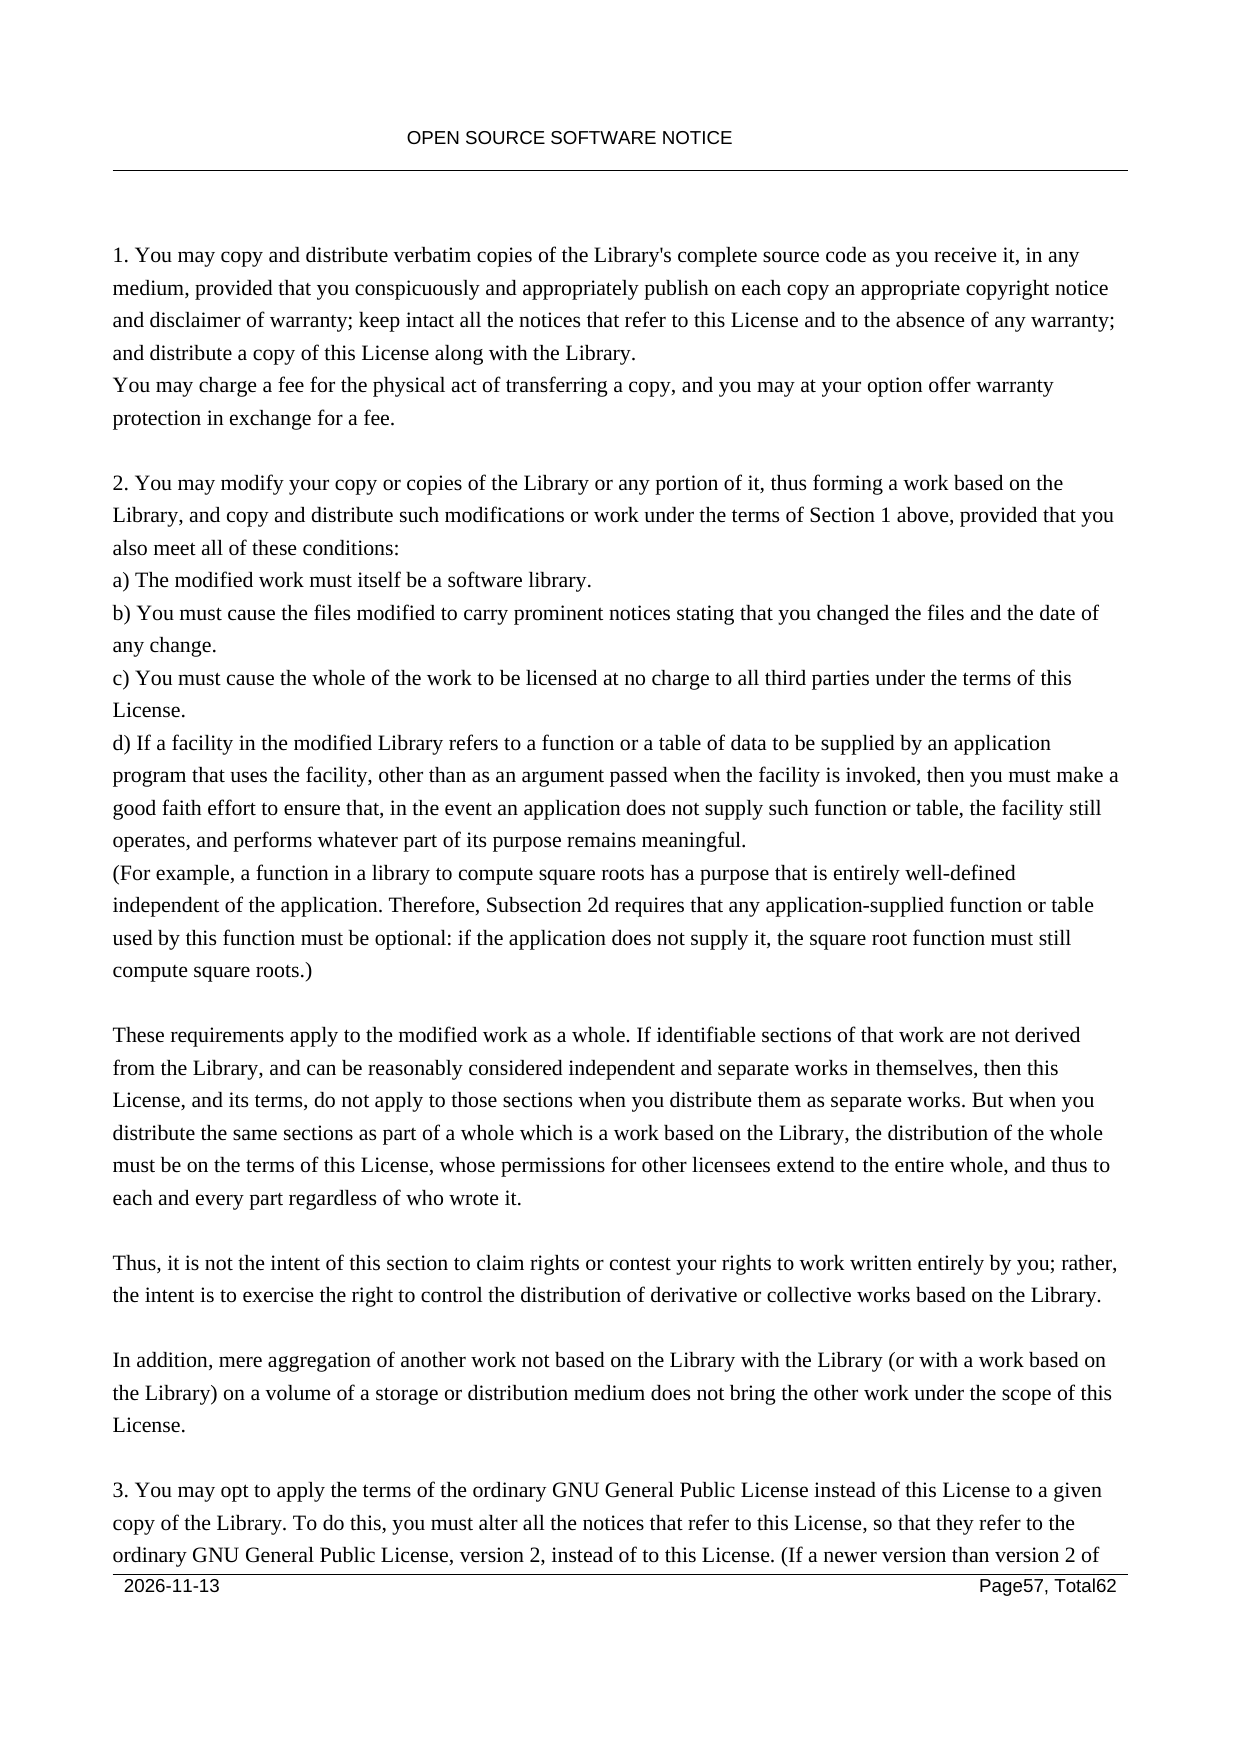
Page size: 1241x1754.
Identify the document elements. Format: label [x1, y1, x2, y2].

text [112, 206, 1128, 1571]
